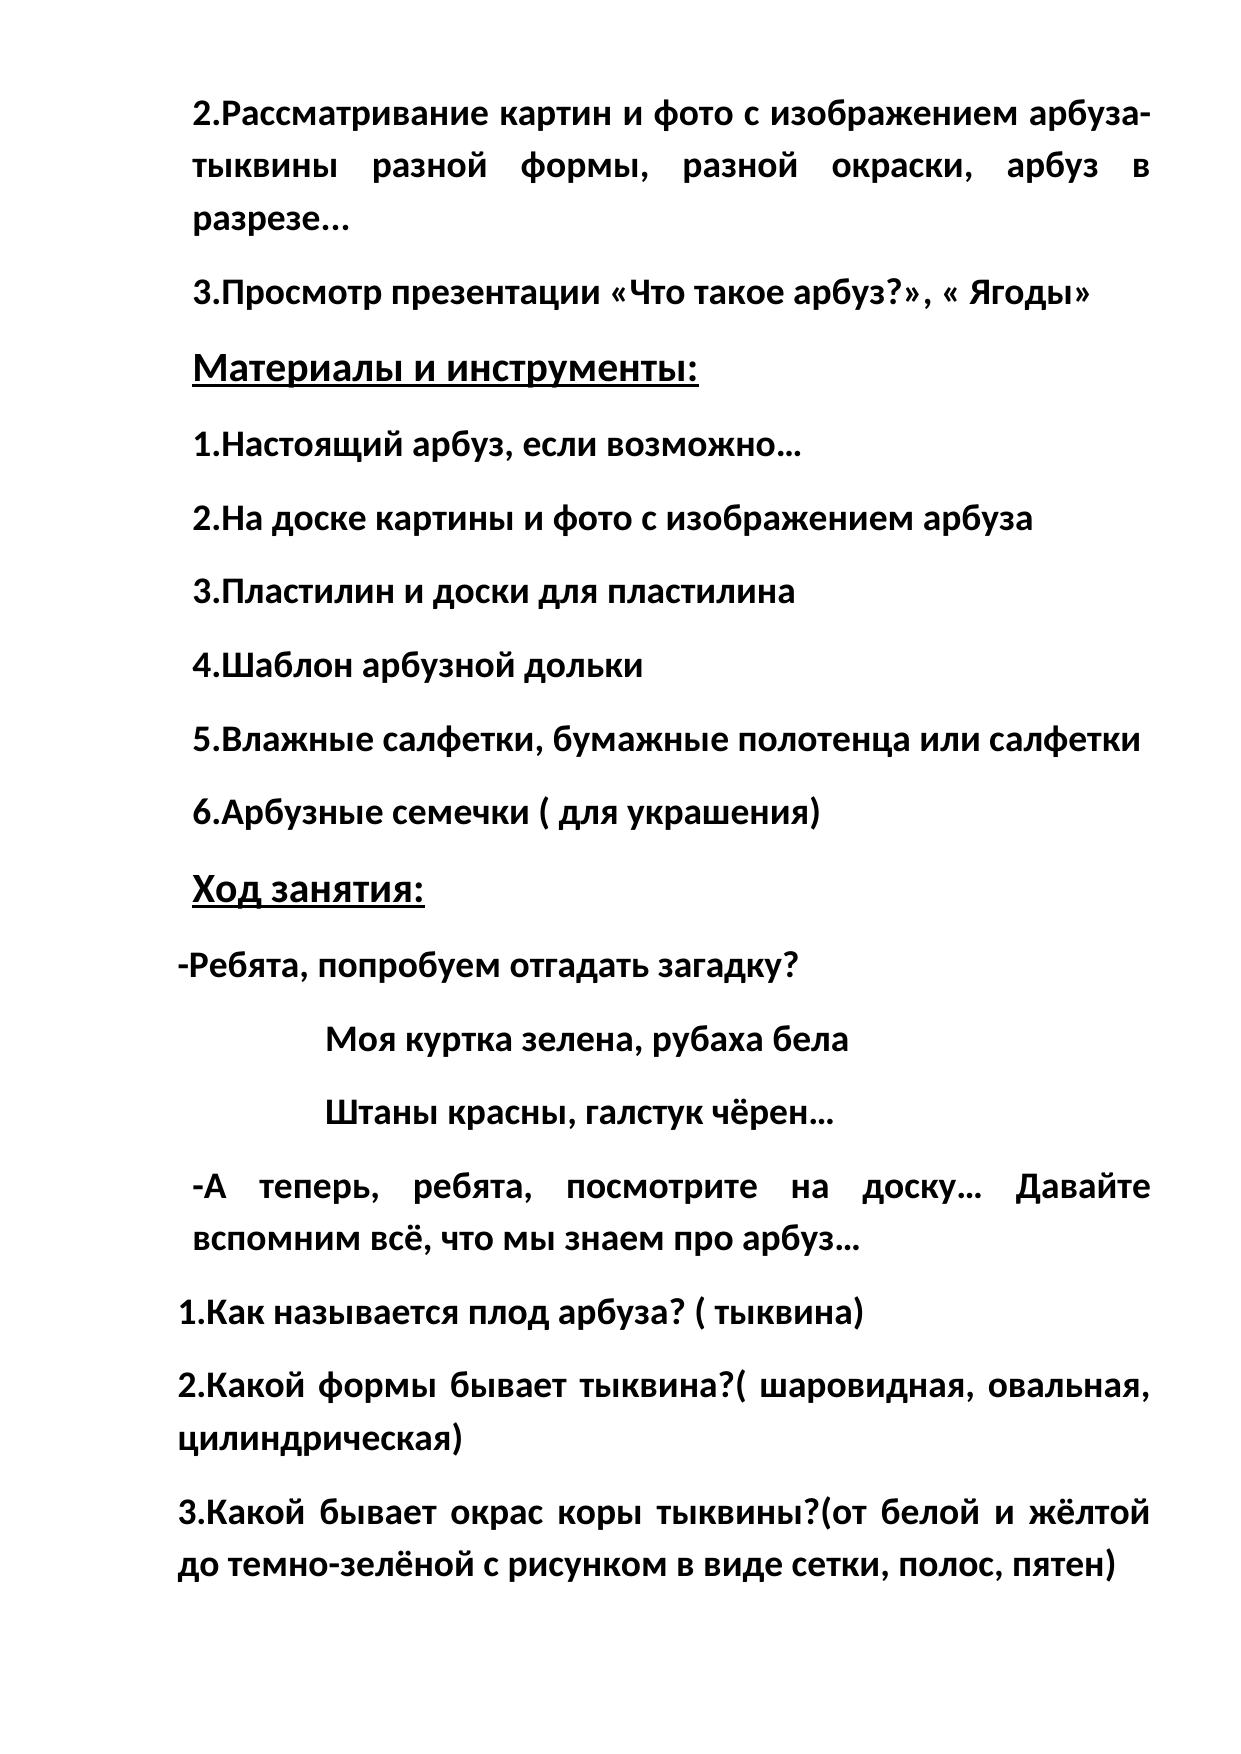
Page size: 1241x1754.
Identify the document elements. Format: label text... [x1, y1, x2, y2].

text 1.Как называется плод арбуза? ( тыквина) [177, 1288, 1152, 1334]
text -Ребята, попробуем отгадать загадку? [177, 941, 1152, 987]
text 3.Какой бывает окрас коры тыквины?(от белой и жёлтой до темно-зелёной с рисунком в виде сетки, полос, пятен) [177, 1488, 1152, 1586]
text Материалы и инструменты: [192, 341, 1152, 392]
text 2.Рассматривание картин и фото с изображением арбуза-тыквины разной формы, разной окраски, арбуз в разрезе... [192, 89, 1152, 240]
text 5.Влажные салфетки, бумажные полотенца или салфетки [192, 714, 1152, 760]
text 6.Арбузные семечки ( для украшения) [192, 788, 1152, 834]
text Ход занятия: [192, 862, 1152, 912]
text 4.Шаблон арбузной дольки [192, 641, 1152, 687]
text Моя куртка зелена, рубаха бела [325, 1014, 1152, 1060]
text 1.Настоящий арбуз, если возможно… [192, 420, 1152, 466]
text -А теперь, ребята, посмотрите на доску… Давайте вспомним всё, что мы знаем про арбуз… [192, 1162, 1152, 1260]
text 3.Просмотр презентации «Что такое арбуз?», « Ягоды» [192, 268, 1152, 313]
text 2.Какой формы бывает тыквина?( шаровидная, овальная, цилиндрическая) [177, 1361, 1152, 1460]
text Штаны красны, галстук чёрен… [325, 1088, 1152, 1134]
text 2.На доске картины и фото с изображением арбуза [192, 494, 1152, 540]
text 3.Пластилин и доски для пластилина [192, 567, 1152, 613]
